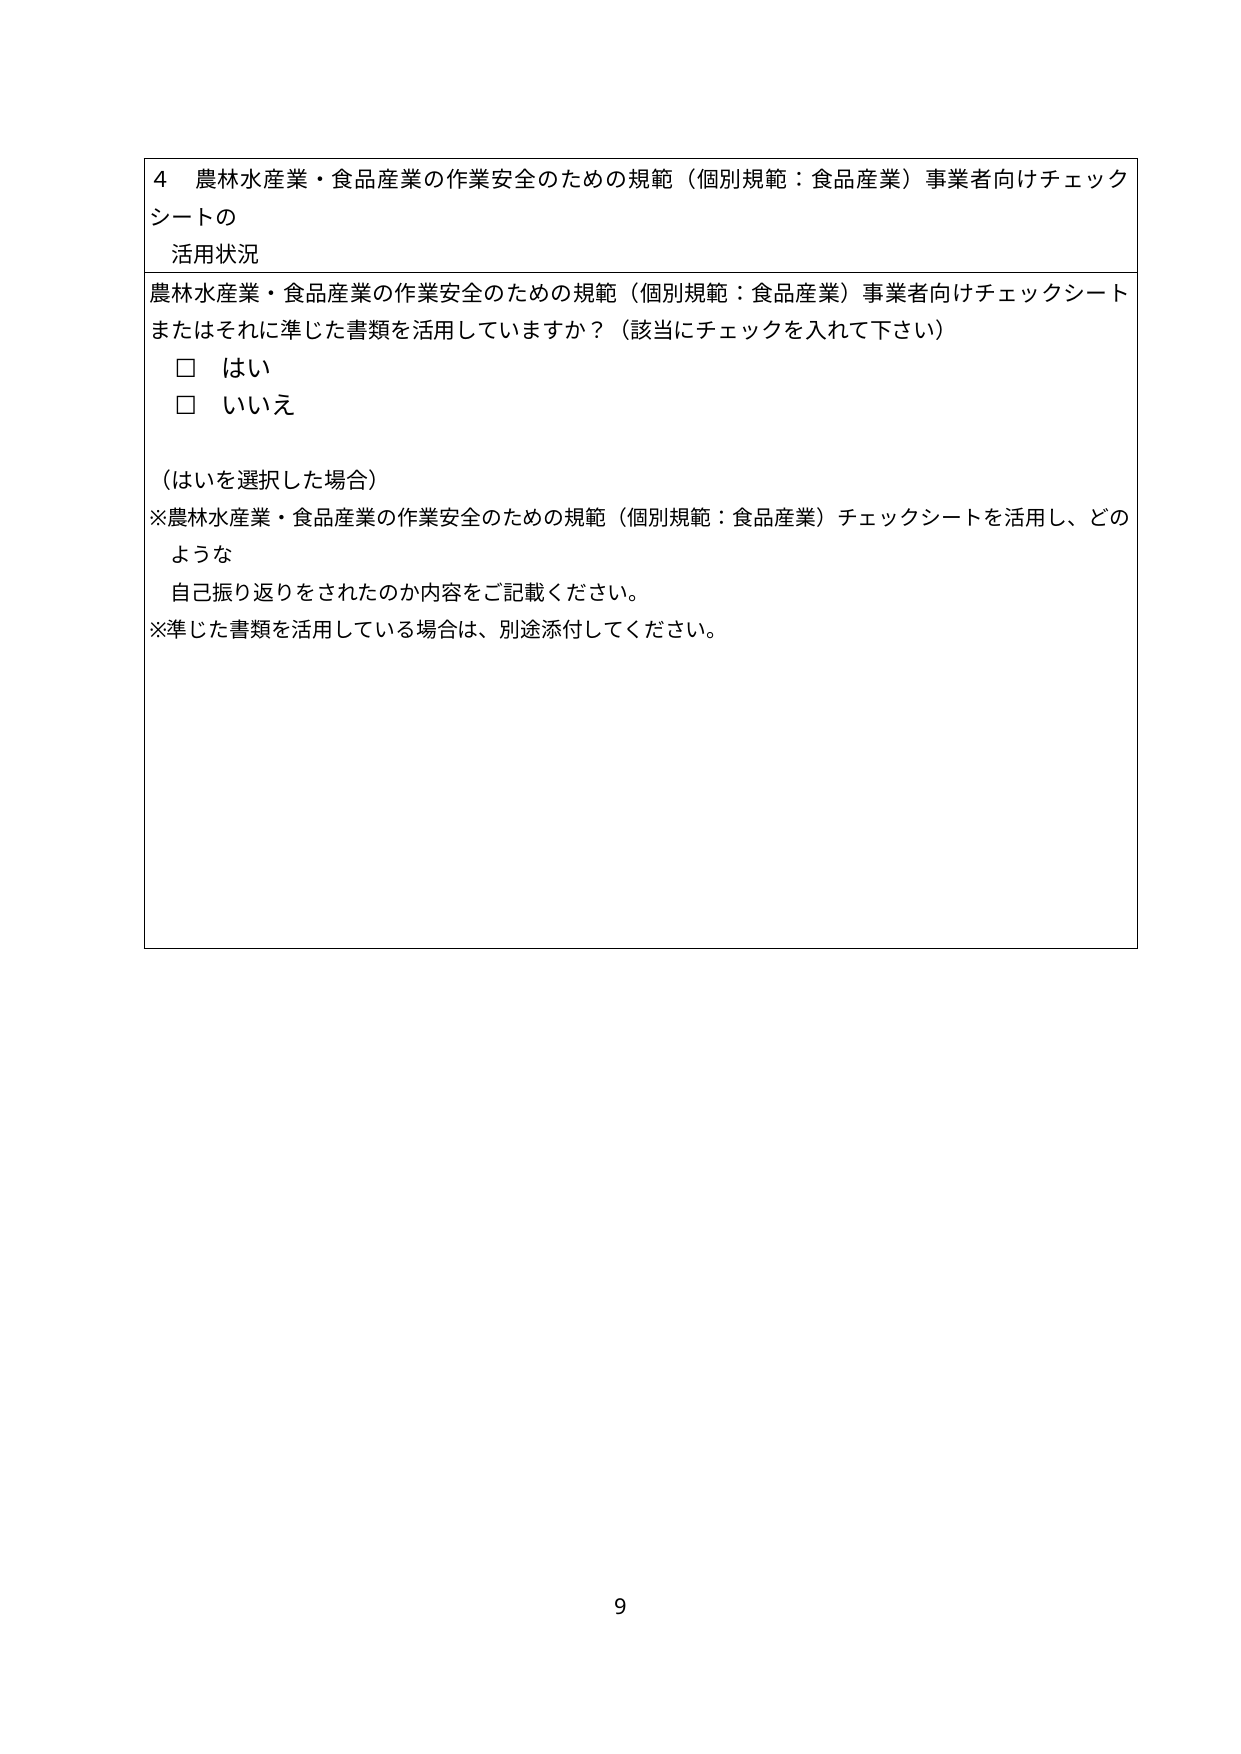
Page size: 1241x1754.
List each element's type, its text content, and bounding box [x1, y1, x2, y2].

table_cell 農林水産業・食品産業の作業安全のための規範（個別規範：食品産業）事業者向けチェックシートまたはそれに準じた書類を活用していますか？（該当にチェックを入れて下さい） はい いいえ （はいを選択した場合） ※農林水産業・食品産業の作業安全のための規範（個別規範：食品産業）チェックシートを活用し、どのような 自己振り返りをされたのか内容をご記載ください。 ※準じた書類を活用している場合は、別途添付してください。 [145, 273, 1137, 948]
table_header ４ 農林水産業・食品産業の作業安全のための規範（個別規範：食品産業）事業者向けチェックシートの 活用状況 [145, 159, 1137, 272]
